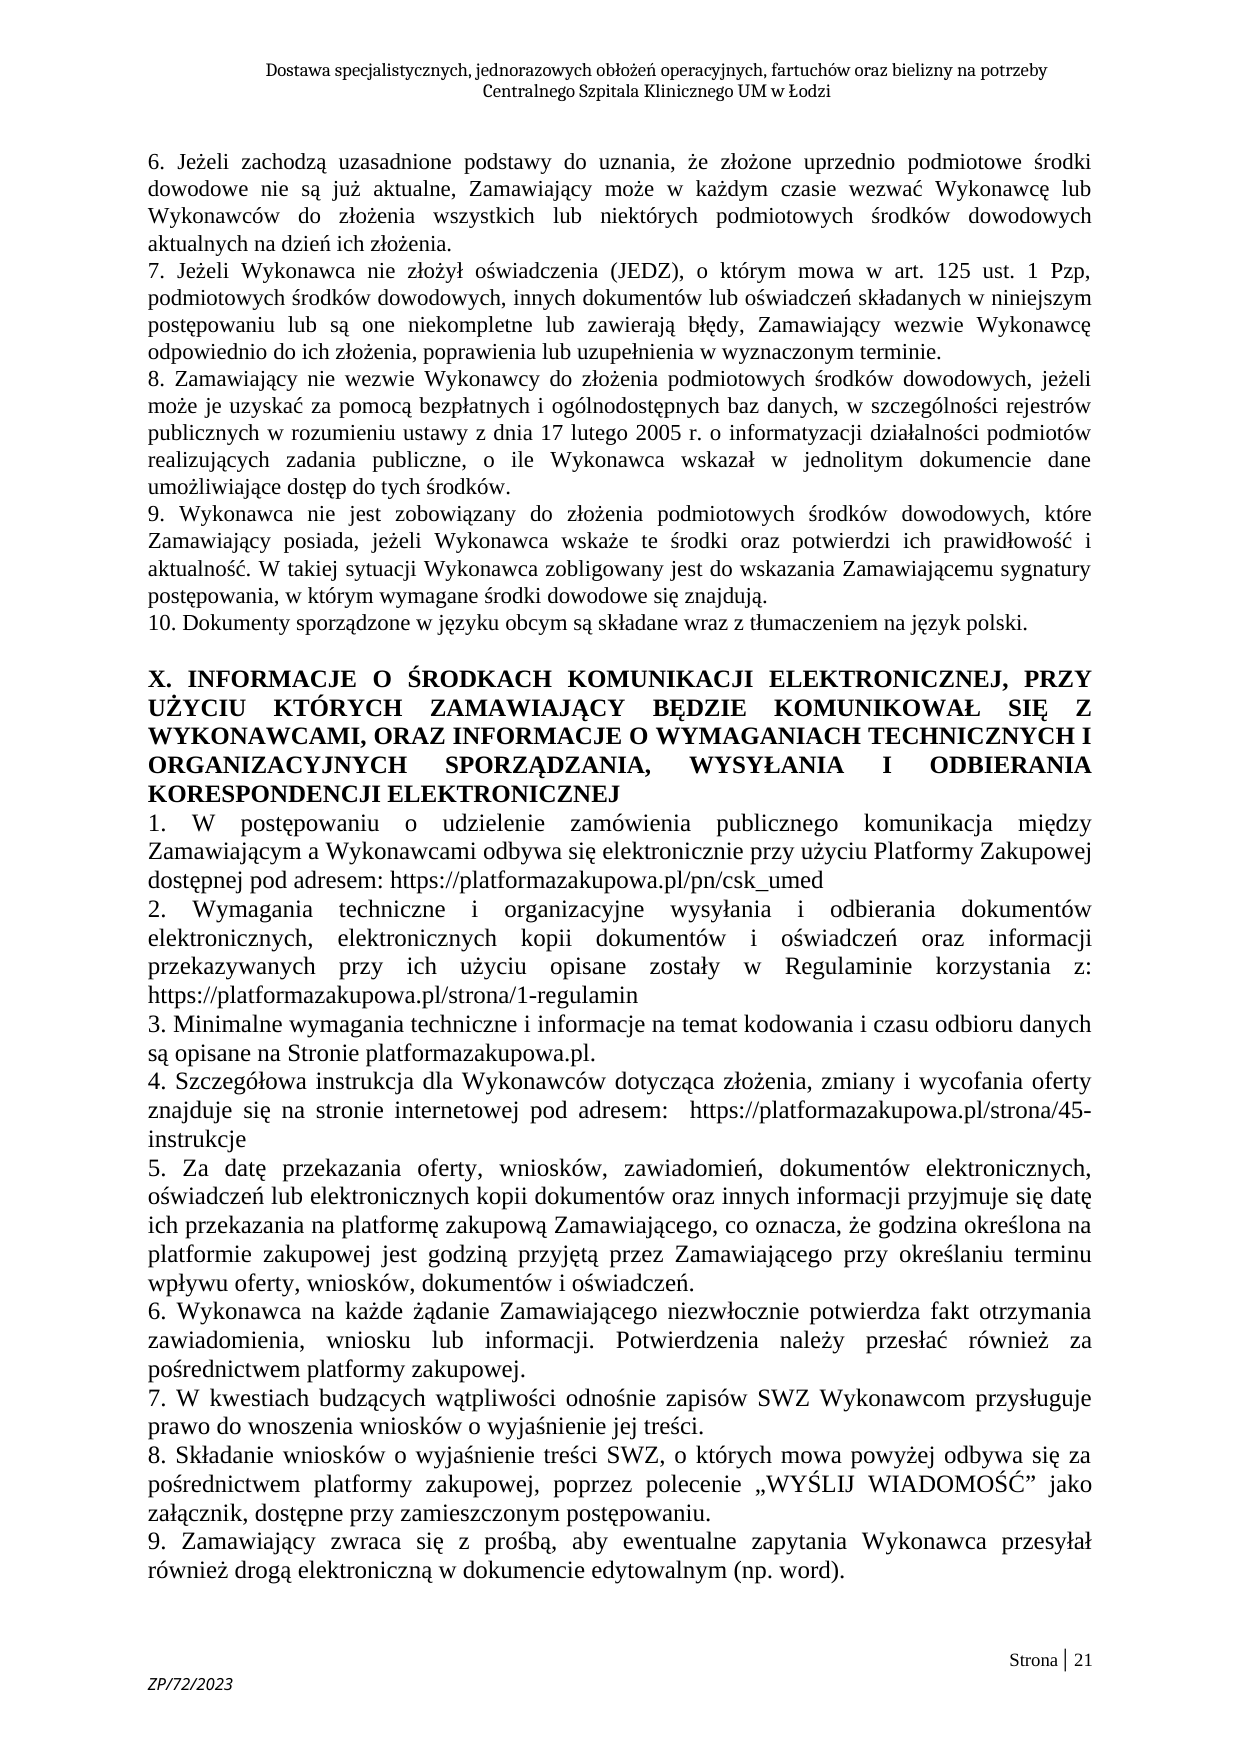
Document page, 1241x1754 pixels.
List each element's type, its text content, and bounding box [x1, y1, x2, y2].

text 5. Za datę przekazania oferty, wniosków, zawiadomień, dokumentów elektronicznych, oświadczeń lub elektronicznych kopii dokumentów oraz innych informacji przyjmuje się datę ich przekazania na platformę zakupową Zamawiającego, co oznacza, że godzina określona na platformie zakupowej jest godziną przyjętą przez Zamawiającego przy określaniu terminu wpływu oferty, wniosków, dokumentów i oświadczeń. [148, 1153, 1093, 1296]
text 8. Zamawiający nie wezwie Wykonawcy do złożenia podmiotowych środków dowodowych, jeżeli może je uzyskać za pomocą bezpłatnych i ogólnodostępnych baz danych, w szczególności rejestrów publicznych w rozumieniu ustawy z dnia 17 lutego 2005 r. o informatyzacji działalności podmiotów realizujących zadania publiczne, o ile Wykonawca wskazał w jednolitym dokumencie dane umożliwiające dostęp do tych środków. [148, 364, 1093, 500]
text 6. Wykonawca na każde żądanie Zamawiającego niezwłocznie potwierdza fakt otrzymania zawiadomienia, wniosku lub informacji. Potwierdzenia należy przesłać również za pośrednictwem platformy zakupowej. [148, 1296, 1093, 1383]
text 2. Wymagania techniczne i organizacyjne wysyłania i odbierania dokumentów elektronicznych, elektronicznych kopii dokumentów i oświadczeń oraz informacji przekazywanych przy ich użyciu opisane zostały w Regulaminie korzystania z: https://platformazakupowa.pl/strona/1-regulamin [148, 894, 1093, 1009]
text 3. Minimalne wymagania techniczne i informacje na temat kodowania i czasu odbioru danych są opisane na Stronie platformazakupowa.pl. [148, 1009, 1093, 1066]
text 7. Jeżeli Wykonawca nie złożył oświadczenia (JEDZ), o którym mowa w art. 125 ust. 1 Pzp, podmiotowych środków dowodowych, innych dokumentów lub oświadczeń składanych w niniejszym postępowaniu lub są one niekompletne lub zawierają błędy, Zamawiający wezwie Wykonawcę odpowiednio do ich złożenia, poprawienia lub uzupełnienia w wyznaczonym terminie. [148, 256, 1093, 364]
text X. INFORMACJE O ŚRODKACH KOMUNIKACJI ELEKTRONICZNEJ, PRZY UŻYCIU KTÓRYCH ZAMAWIAJĄCY BĘDZIE KOMUNIKOWAŁ SIĘ Z WYKONAWCAMI, ORAZ INFORMACJE O WYMAGANIACH TECHNICZNYCH I ORGANIZACYJNYCH SPORZĄDZANIA, WYSYŁANIA I ODBIERANIA KORESPONDENCJI ELEKTRONICZNEJ [148, 664, 1093, 808]
text 4. Szczegółowa instrukcja dla Wykonawców dotycząca złożenia, zmiany i wycofania oferty znajduje się na stronie internetowej pod adresem: https://platformazakupowa.pl/strona/45-instrukcje [148, 1066, 1093, 1153]
text 6. Jeżeli zachodzą uzasadnione podstawy do uznania, że złożone uprzednio podmiotowe środki dowodowe nie są już aktualne, Zamawiający może w każdym czasie wezwać Wykonawcę lub Wykonawców do złożenia wszystkich lub niektórych podmiotowych środków dowodowych aktualnych na dzień ich złożenia. [148, 148, 1093, 256]
text 1. W postępowaniu o udzielenie zamówienia publicznego komunikacja między Zamawiającym a Wykonawcami odbywa się elektronicznie przy użyciu Platformy Zakupowej dostępnej pod adresem: https://platformazakupowa.pl/pn/csk_umed [148, 808, 1093, 894]
text 8. Składanie wniosków o wyjaśnienie treści SWZ, o których mowa powyżej odbywa się za pośrednictwem platformy zakupowej, poprzez polecenie „WYŚLIJ WIADOMOŚĆ” jako załącznik, dostępne przy zamieszczonym postępowaniu. [148, 1440, 1093, 1526]
text 10. Dokumenty sporządzone w języku obcym są składane wraz z tłumaczeniem na język polski. [148, 608, 1093, 635]
text 9. Wykonawca nie jest zobowiązany do złożenia podmiotowych środków dowodowych, które Zamawiający posiada, jeżeli Wykonawca wskaże te środki oraz potwierdzi ich prawidłowość i aktualność. W takiej sytuacji Wykonawca zobligowany jest do wskazania Zamawiającemu sygnatury postępowania, w którym wymagane środki dowodowe się znajdują. [148, 500, 1093, 608]
text 9. Zamawiający zwraca się z prośbą, aby ewentualne zapytania Wykonawca przesyłał również drogą elektroniczną w dokumencie edytowalnym (np. word). [148, 1526, 1093, 1584]
text 7. W kwestiach budzących wątpliwości odnośnie zapisów SWZ Wykonawcom przysługuje prawo do wnoszenia wniosków o wyjaśnienie jej treści. [148, 1383, 1093, 1440]
